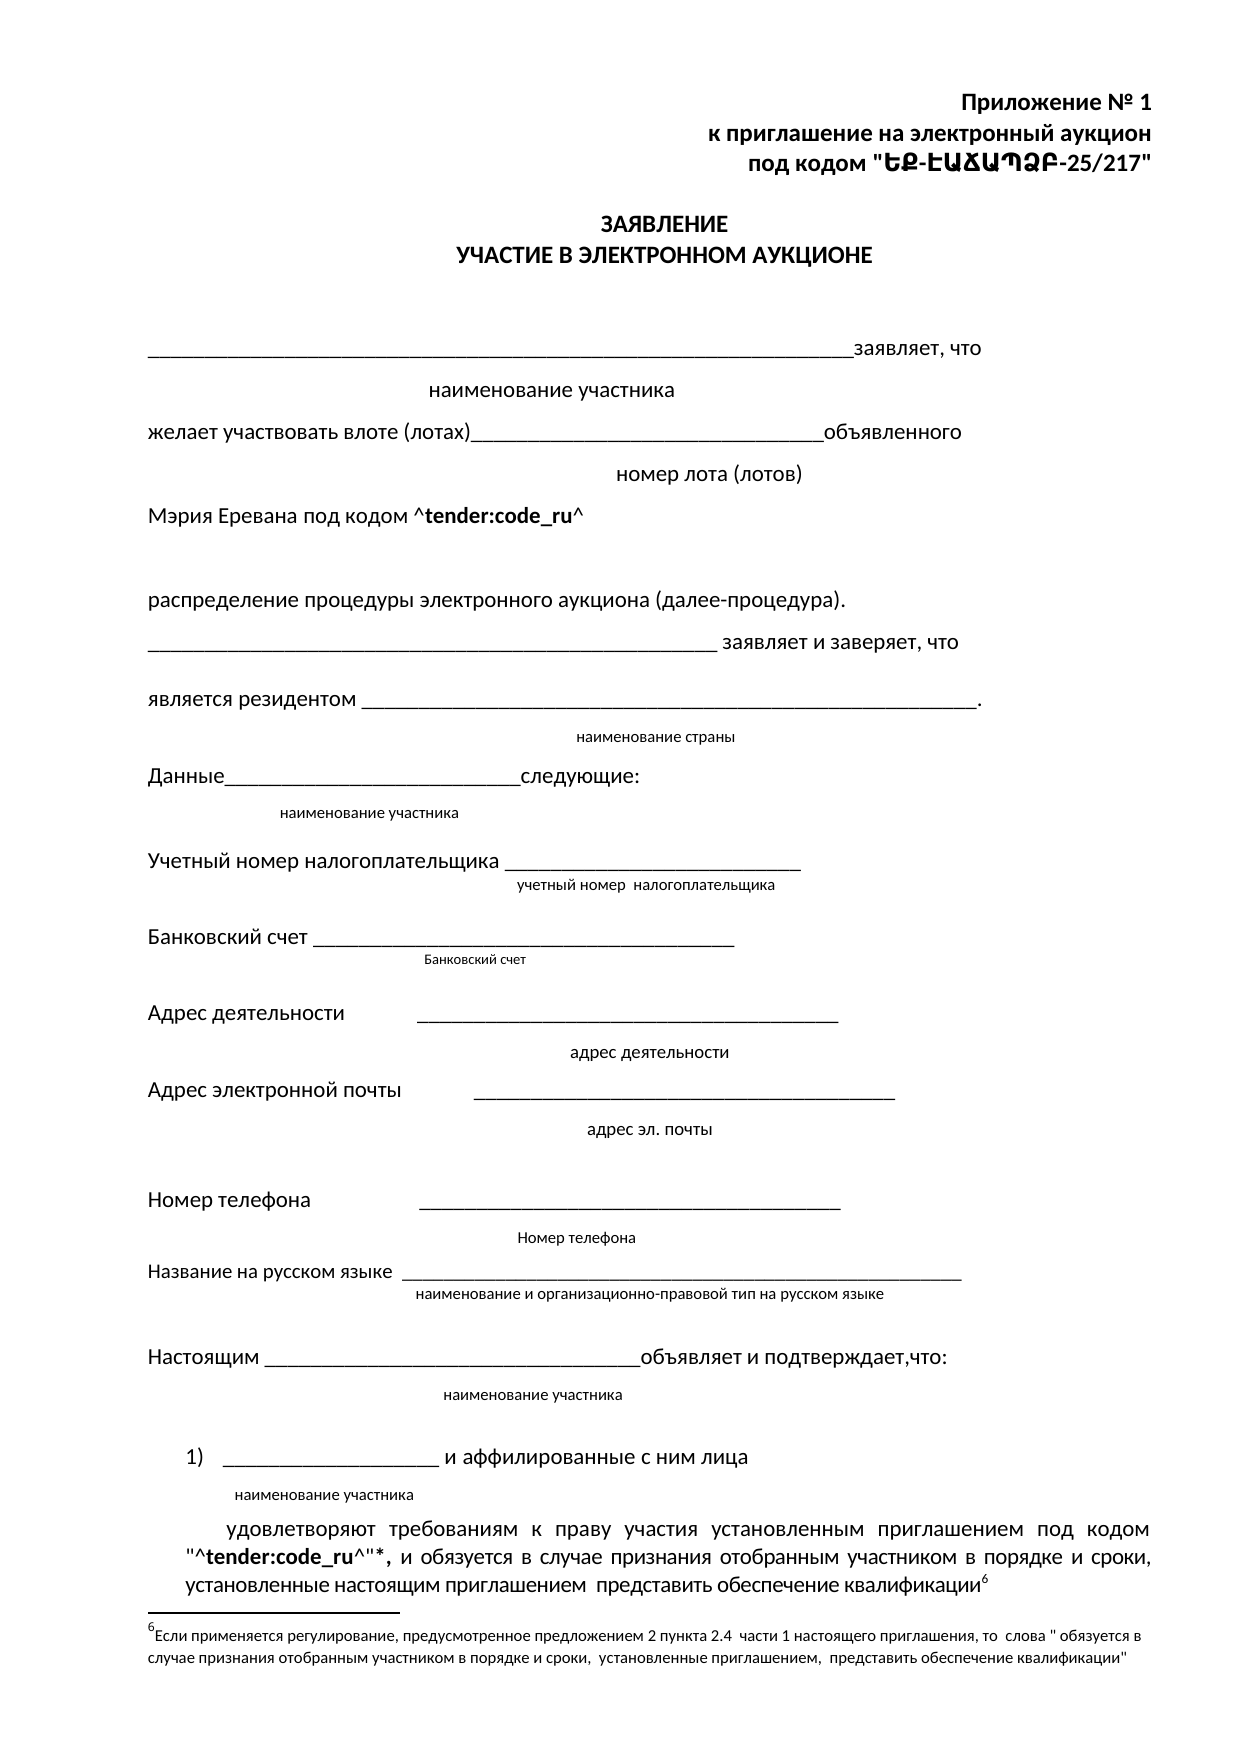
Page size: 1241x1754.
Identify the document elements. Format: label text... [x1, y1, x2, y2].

text Данные__________________________следующие: [148, 761, 1152, 789]
text наименование страны [576, 727, 1152, 747]
text Номер телефона [517, 1227, 1152, 1248]
text Название на русском языке ______________________________________________________ [148, 1258, 1152, 1283]
text УЧАСТИЕ В ЭЛЕКТРОННОМ АУКЦИОНЕ [177, 239, 1152, 269]
text адрес эл. почты [148, 1117, 1152, 1140]
text Учетный номер налогоплательщика __________________________ [148, 846, 1152, 874]
text распределение процедуры электронного аукциона (далее-процедура). [148, 585, 1152, 613]
text наименование участника [428, 375, 1152, 403]
text наименование участника [148, 803, 1152, 823]
text наименование участника [443, 1384, 1152, 1404]
text Приложение № 1 [148, 86, 1152, 117]
text ______________________________________________________________заявляет, что [148, 333, 1152, 361]
text Номер телефона _____________________________________ [148, 1186, 1152, 1213]
text Банковский счет _____________________________________ [148, 922, 1152, 950]
text Мэрия Еревана под кодом ^tender:code_ru^ [148, 501, 1152, 529]
text номер лота (лотов) [606, 459, 1152, 487]
text под кодом "ԵՔ-ԷԱՃԱՊՁԲ-25/217" [177, 147, 1152, 178]
text адрес деятельности [148, 1040, 1152, 1063]
text удовлетворяют требованиям к праву участия установленным приглашением под кодом "^tender:code_ru^"*, и обязуется в случае признания отобранным участником в порядке и сроки, установленные настоящим приглашением представить обеспечение квалификации [185, 1514, 1152, 1598]
text Настоящим _________________________________объявляет и подтверждает,что: [148, 1342, 1152, 1370]
text Адрес электронной почты _____________________________________ [148, 1075, 1152, 1103]
list ___________________ и аффилированные с ним лица [185, 1442, 1152, 1470]
text наименование участника [148, 1484, 1152, 1504]
text Банковский счет [148, 950, 1152, 968]
text является резидентом ______________________________________________________. [148, 684, 1152, 713]
text к приглашение на электронный аукцион [177, 117, 1152, 147]
text желает участвовать влоте (лотах)_______________________________объявленного [148, 417, 1152, 445]
text Адрес деятельности _____________________________________ [148, 998, 1152, 1026]
text учетный номер налогоплательщика [148, 874, 1152, 894]
text __________________________________________________ заявляет и заверяет, что [148, 627, 1152, 655]
text наименование и организационно-правовой тип на русском языке [148, 1283, 1152, 1304]
text ЗАЯВЛЕНИЕ [177, 208, 1152, 239]
